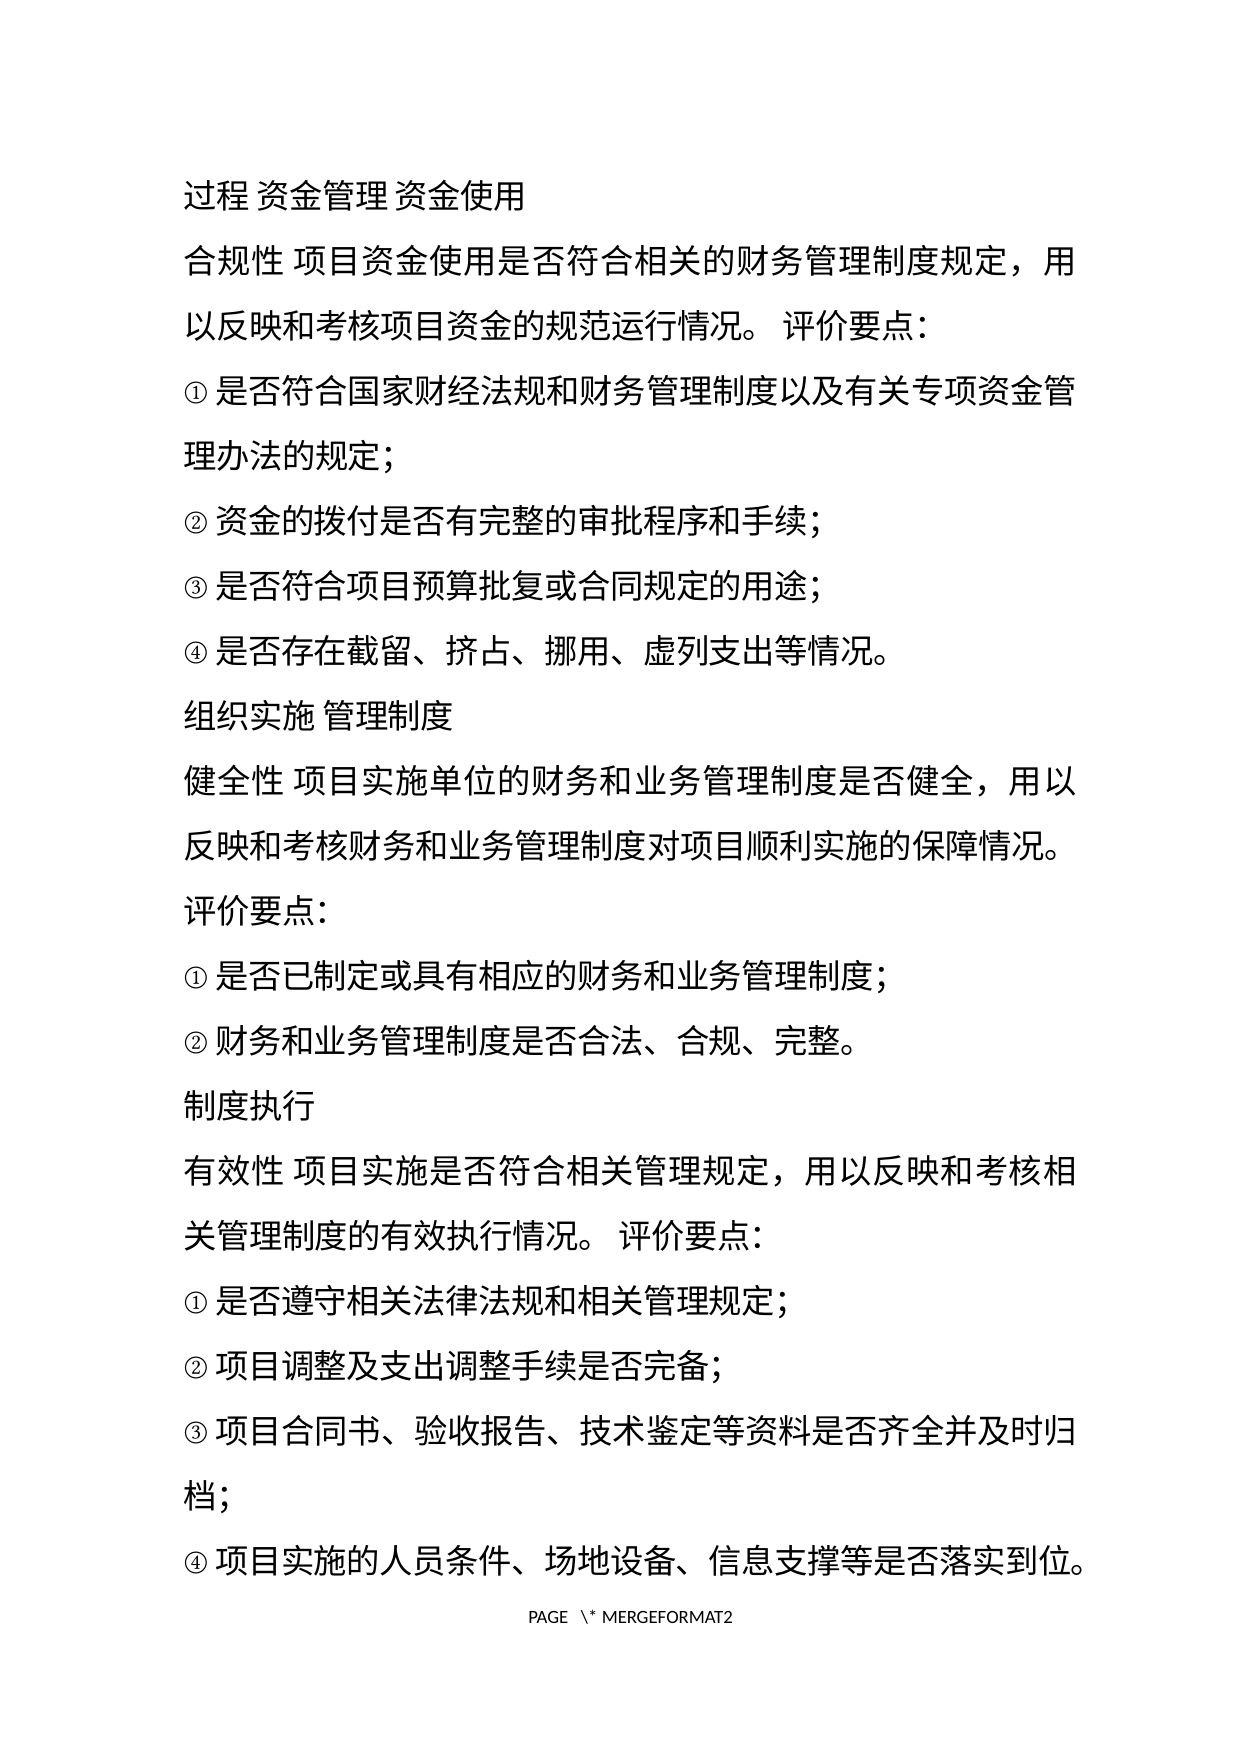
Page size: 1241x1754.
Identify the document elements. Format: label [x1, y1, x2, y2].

text [183, 162, 1078, 1592]
